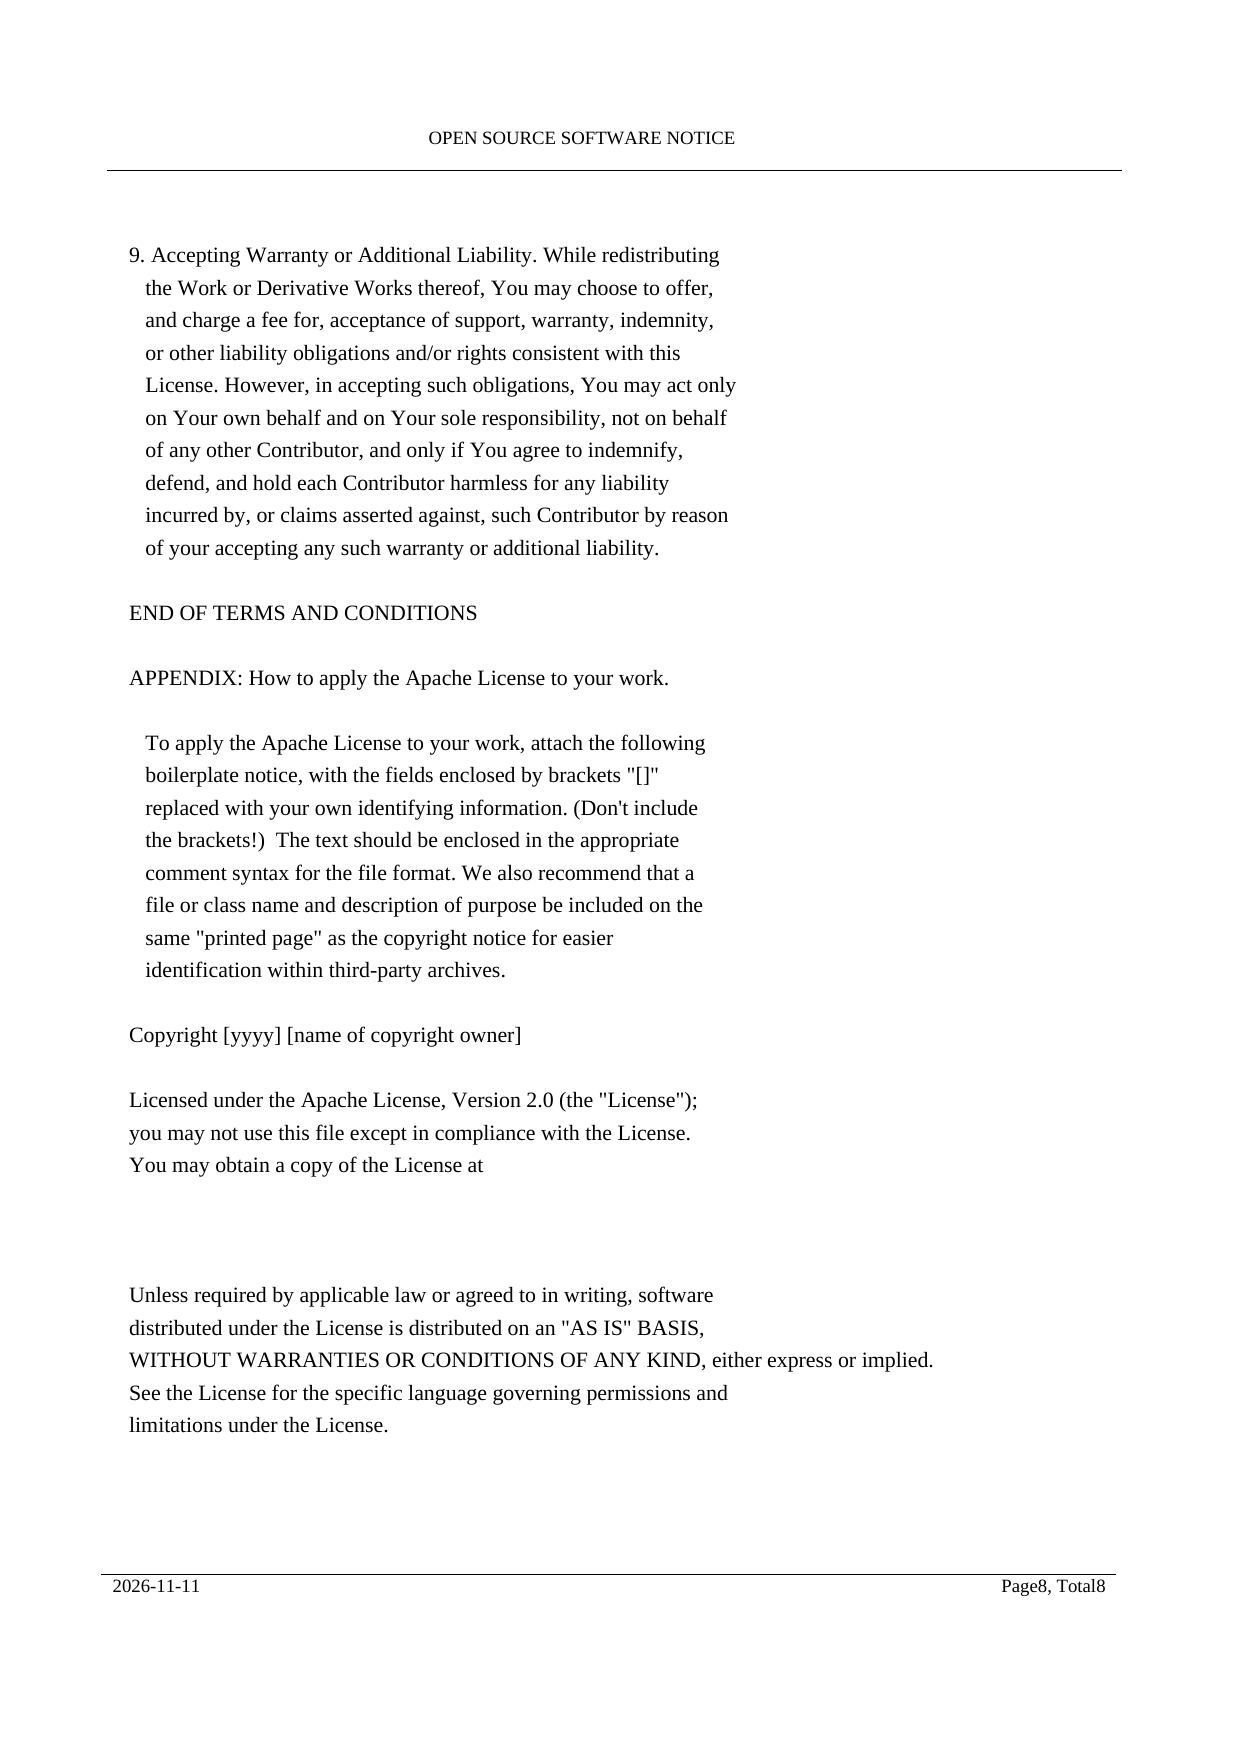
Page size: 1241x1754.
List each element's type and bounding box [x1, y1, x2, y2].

text [112, 206, 1128, 1441]
